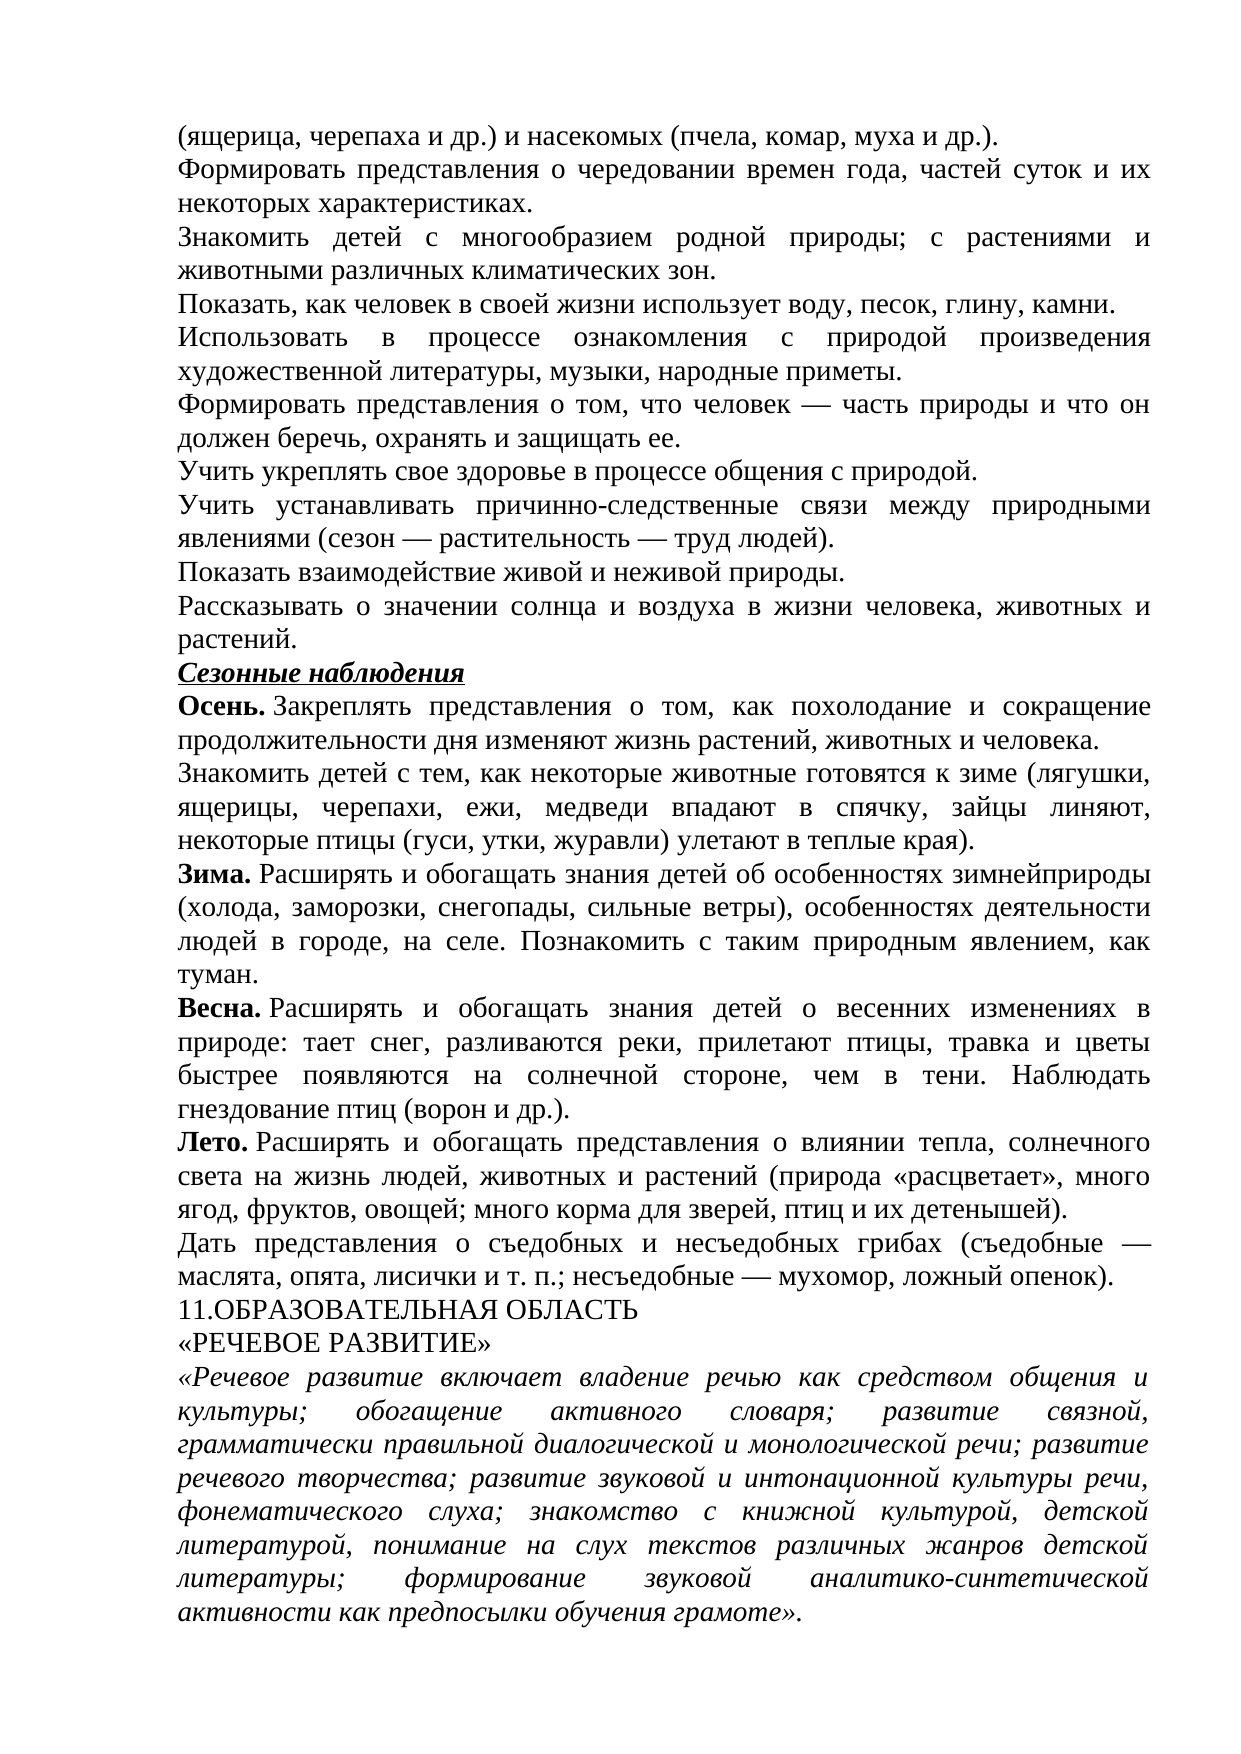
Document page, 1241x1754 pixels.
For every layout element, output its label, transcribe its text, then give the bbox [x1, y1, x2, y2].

text Рассказывать о значении солнца и воздуха в жизни человека, животных и растений. [177, 588, 1152, 655]
text (ящерица, черепаха и др.) и насекомых (пчела, комар, муха и др.). [177, 118, 1152, 152]
text Знакомить детей с тем, как некоторые животные готовятся к зиме (лягушки, ящерицы, черепахи, ежи, медведи впадают в спячку, зайцы линяют, некоторые птицы (гуси, утки, журавли) улетают в теплые края). [177, 755, 1152, 856]
text Учить устанавливать причинно-следственные связи между природными явлениями (сезон — растительность — труд людей). [177, 487, 1152, 554]
text Использовать в процессе ознакомления с природой произведения художественной литературы, музыки, народные приметы. [177, 319, 1152, 386]
text «РЕЧЕВОЕ РАЗВИТИЕ» [177, 1326, 1152, 1359]
text Дать представления о съедобных и несъедобных грибах (съедобные — маслята, опята, лисички и т. п.; несъедобные — мухомор, ложный опенок). [177, 1225, 1152, 1292]
text 11.ОБРАЗОВАТЕЛЬНАЯ ОБЛАСТЬ [177, 1292, 1152, 1326]
text Весна. Расширять и обогащать знания детей о весенних изменениях в природе: тает снег, разливаются реки, прилетают птицы, травка и цветы быстрее появляются на солнечной стороне, чем в тени. Наблюдать гнездование птиц (ворон и др.). [177, 990, 1152, 1124]
text Зима. Расширять и обогащать знания детей об особенностях зимнейприроды (холода, заморозки, снегопады, сильные ветры), особенностях деятельности людей в городе, на селе. Познакомить с таким природным явлением, как туман. [177, 856, 1152, 990]
text Учить укреплять свое здоровье в процессе общения с природой. [177, 453, 1152, 487]
text Показать взаимодействие живой и неживой природы. [177, 554, 1152, 588]
text Показать, как человек в своей жизни использует воду, песок, глину, камни. [177, 286, 1152, 319]
text Сезонные наблюдения [177, 655, 1152, 688]
text Лето. Расширять и обогащать представления о влиянии тепла, солнечного света на жизнь людей, животных и растений (природа «расцветает», много ягод, фруктов, овощей; много корма для зверей, птиц и их детенышей). [177, 1124, 1152, 1225]
text «Речевое развитие включает владение речью как средством общения и культуры; обогащение активного словаря; развитие связной, грамматически правильной диалогической и монологической речи; развитие речевого творчества; развитие звуковой и интонационной культуры речи, фонематического слуха; знакомство с книжной культурой, детской литературой, понимание на слух текстов различных жанров детской литературы; формирование звуковой аналитико-синтетической активности как предпосылки обучения грамоте». [177, 1359, 1152, 1627]
text Формировать представления о том, что человек — часть природы и что он должен беречь, охранять и защищать ее. [177, 386, 1152, 453]
text Осень. Закреплять представления о том, как похолодание и сокращение продолжительности дня изменяют жизнь растений, животных и человека. [177, 688, 1152, 755]
text Знакомить детей с многообразием родной природы; с растениями и животными различных климатических зон. [177, 219, 1152, 286]
text Формировать представления о чередовании времен года, частей суток и их некоторых характеристиках. [177, 152, 1152, 219]
